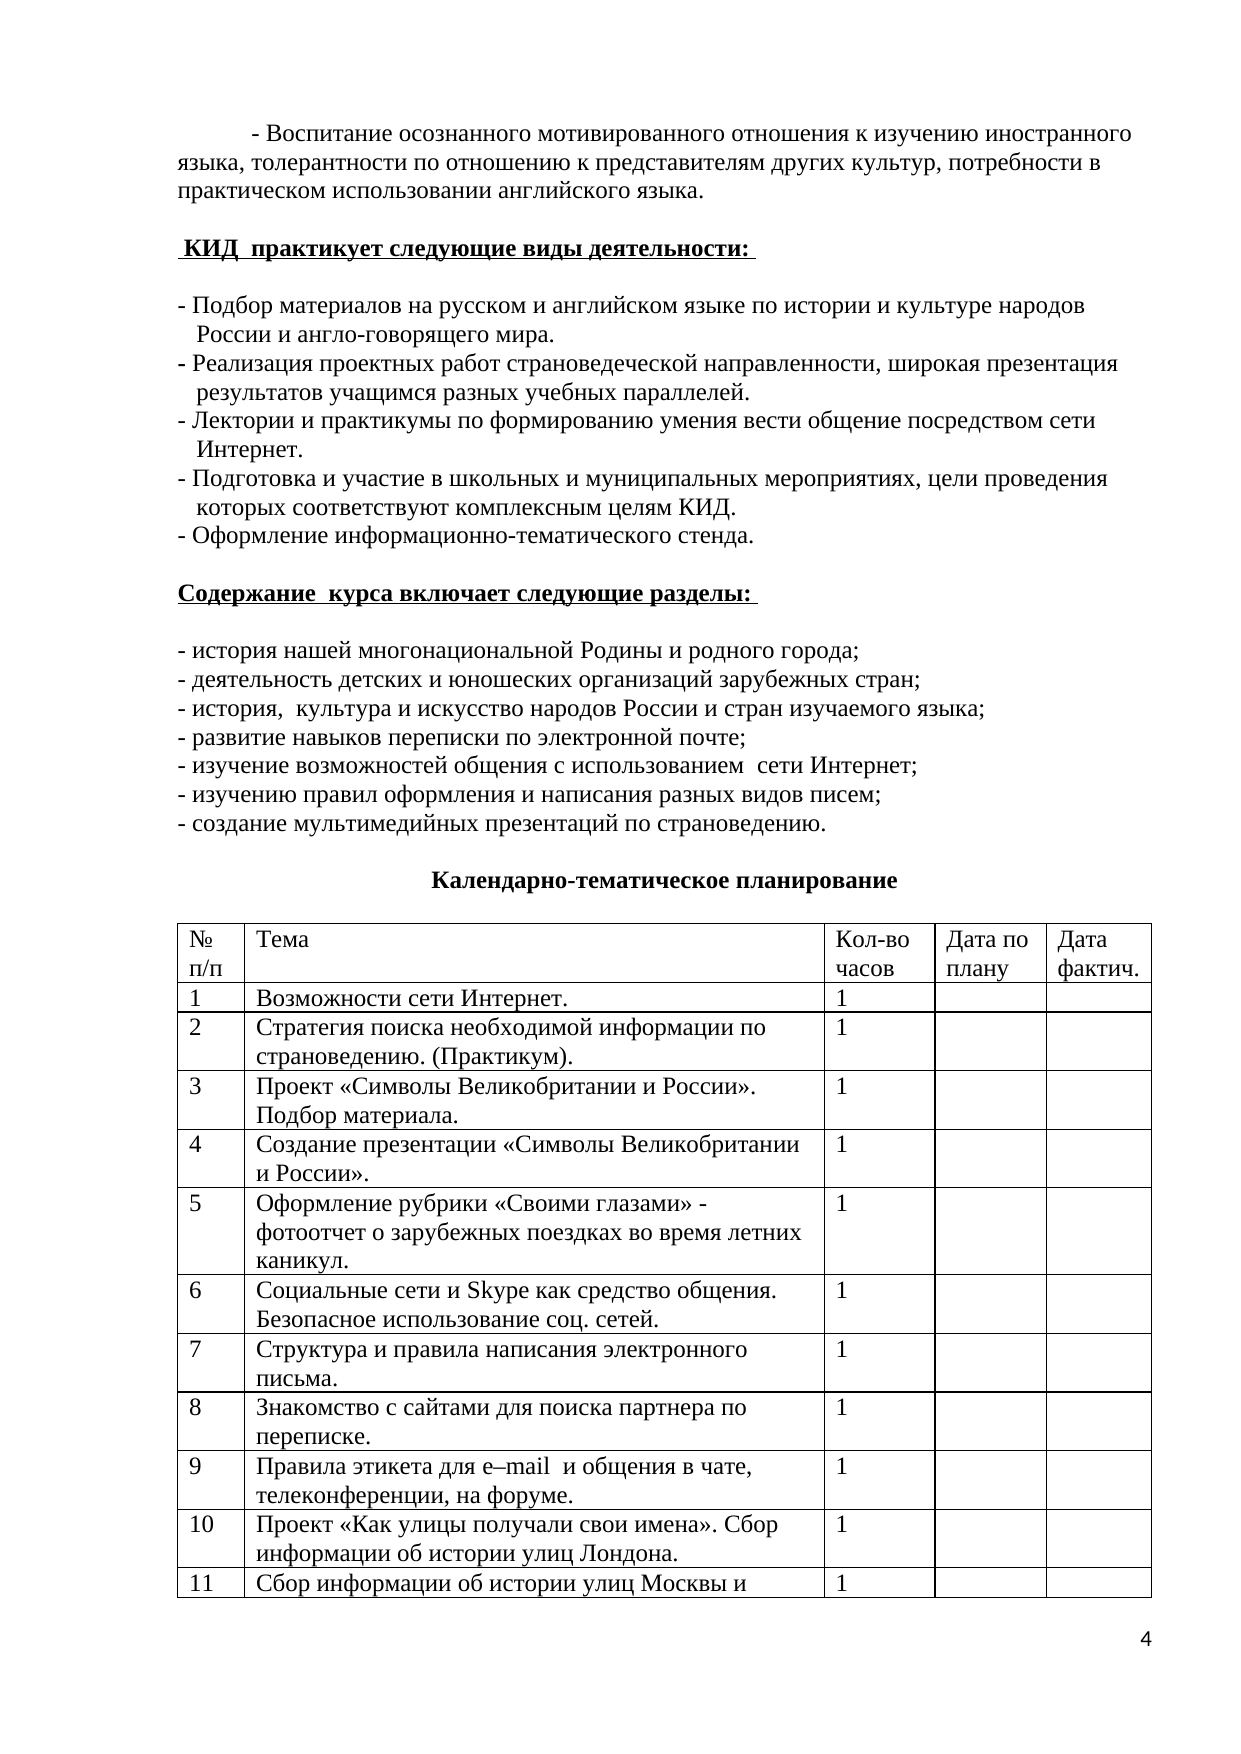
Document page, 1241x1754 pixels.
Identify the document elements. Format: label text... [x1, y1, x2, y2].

table_cell [936, 983, 1046, 1011]
table_cell [1047, 1071, 1151, 1128]
table_cell 9 [178, 1451, 244, 1508]
text Календарно-тематическое планирование [177, 866, 1152, 894]
table_cell Знакомство с сайтами для поиска партнера по переписке. [245, 1393, 824, 1450]
text - Лектории и практикумы по формированию умения вести общение посредством сети [177, 406, 1152, 434]
text - Подготовка и участие в школьных и муниципальных мероприятиях, цели проведения [177, 463, 1152, 492]
table_cell 1 [825, 1510, 934, 1567]
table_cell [245, 1568, 824, 1597]
table_cell 1 [825, 1393, 934, 1450]
text - история, культура и искусство народов России и стран изучаемого языка; [177, 693, 1152, 722]
text результатов учащимся разных учебных параллелей. [177, 377, 1152, 406]
table_header Дата фактич. [1047, 924, 1151, 982]
table_cell 3 [178, 1071, 244, 1128]
table_cell [936, 1130, 1046, 1187]
table_cell 1 [825, 1275, 934, 1333]
table_header Кол-во часов [825, 924, 934, 982]
table_cell [936, 1071, 1046, 1128]
table_cell [936, 1393, 1046, 1450]
text России и англо-говорящего мира. [177, 319, 1152, 348]
table_cell Возможности сети Интернет. [245, 983, 824, 1011]
table_cell Проект «Как улицы получали свои имена». Сбор информации об истории улиц Лондона. [245, 1510, 824, 1567]
table_cell Оформление рубрики «Своими глазами» - фотоотчет о зарубежных поездках во время летних каникул. [245, 1188, 824, 1274]
text - история нашей многонациональной Родины и родного города; [177, 636, 1152, 664]
table_cell Структура и правила написания электронного письма. [245, 1334, 824, 1391]
table_cell 8 [178, 1393, 244, 1450]
table_cell Социальные сети и Skype как средство общения. Безопасное использование соц. сетей. [245, 1275, 824, 1333]
table_cell 10 [178, 1510, 244, 1567]
table_cell Проект «Символы Великобритании и России». Подбор материала. [245, 1071, 824, 1128]
table_cell 1 [178, 983, 244, 1011]
table_cell [1047, 1451, 1151, 1508]
text Интернет. [177, 434, 1152, 463]
text - Подбор материалов на русском и английском языке по истории и культуре народов [177, 291, 1152, 319]
table_cell Создание презентации «Символы Великобритании и России». [245, 1130, 824, 1187]
text - развитие навыков переписки по электронной почте; - изучение возможностей общения с использованием сети Интернет; - изучению правил оформления и написания разных видов писем; - создание мультимедийных презентаций по страноведению. [177, 722, 1152, 837]
table_cell 5 [178, 1188, 244, 1274]
table_cell 1 [825, 1130, 934, 1187]
table_cell [936, 1334, 1046, 1391]
table_cell [936, 1188, 1046, 1274]
table_cell [936, 1510, 1046, 1567]
table_cell 4 [178, 1130, 244, 1187]
table_cell [1047, 1275, 1151, 1333]
text Содержание курса включает следующие разделы: [177, 578, 1152, 607]
table_cell 1 [825, 1071, 934, 1128]
table_cell 1 [825, 983, 934, 1011]
table_cell Стратегия поиска необходимой информации по страноведению. (Практикум). [245, 1013, 824, 1070]
table_cell [1047, 983, 1151, 1011]
table_cell 1 [825, 1568, 934, 1597]
table_cell [936, 1013, 1046, 1070]
table_cell Правила этикета для e–mail и общения в чате, телеконференции, на форуме. [245, 1451, 824, 1508]
table_cell [936, 1451, 1046, 1508]
table_header № п/п [178, 924, 244, 982]
table_cell [1047, 1393, 1151, 1450]
table_cell 1 [825, 1188, 934, 1274]
table_cell 1 [825, 1334, 934, 1391]
text которых соответствуют комплексным целям КИД. [177, 492, 1152, 521]
table_header Тема [245, 924, 824, 982]
table_cell 1 [825, 1451, 934, 1508]
text - деятельность детских и юношеских организаций зарубежных стран; [177, 664, 1152, 693]
table_cell 6 [178, 1275, 244, 1333]
text КИД практикует следующие виды деятельности: [177, 233, 1152, 262]
text - Оформление информационно-тематического стенда. [177, 521, 1152, 549]
table_header Дата по плану [936, 924, 1046, 982]
table_cell 7 [178, 1334, 244, 1391]
table_cell [1047, 1334, 1151, 1391]
table_cell [1047, 1188, 1151, 1274]
table_cell [1047, 1510, 1151, 1567]
table_cell [936, 1275, 1046, 1333]
table_cell [1047, 1568, 1151, 1597]
text - Реализация проектных работ страноведеческой направленности, широкая презентация [177, 348, 1152, 377]
table_cell 2 [178, 1013, 244, 1070]
table_cell [936, 1568, 1046, 1597]
text - Воспитание осознанного мотивированного отношения к изучению иностранного языка, толерантности по отношению к представителям других культур, потребности в практическом использовании английского языка. [177, 118, 1152, 204]
table_cell [1047, 1013, 1151, 1070]
table_cell [1047, 1130, 1151, 1187]
table_cell 1 [825, 1013, 934, 1070]
table_cell 11 [178, 1568, 244, 1597]
